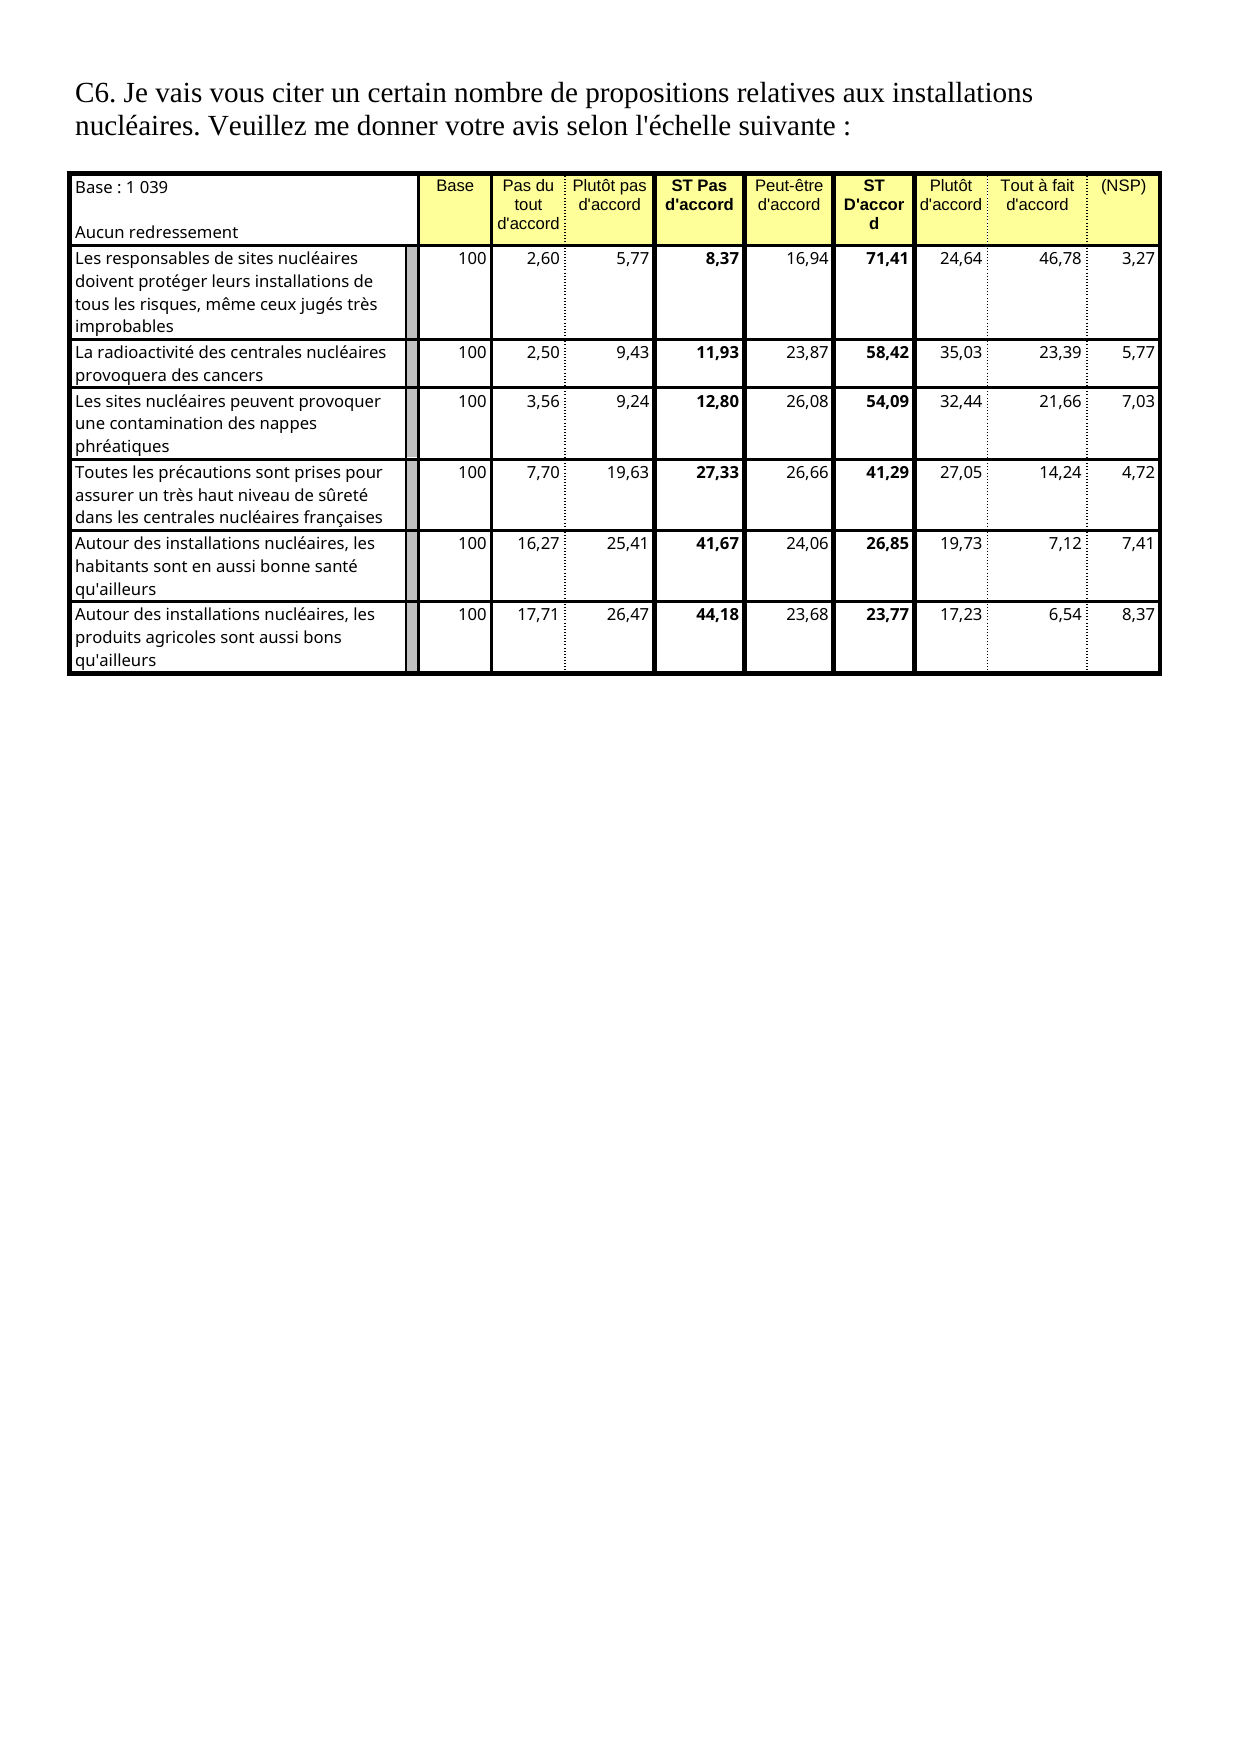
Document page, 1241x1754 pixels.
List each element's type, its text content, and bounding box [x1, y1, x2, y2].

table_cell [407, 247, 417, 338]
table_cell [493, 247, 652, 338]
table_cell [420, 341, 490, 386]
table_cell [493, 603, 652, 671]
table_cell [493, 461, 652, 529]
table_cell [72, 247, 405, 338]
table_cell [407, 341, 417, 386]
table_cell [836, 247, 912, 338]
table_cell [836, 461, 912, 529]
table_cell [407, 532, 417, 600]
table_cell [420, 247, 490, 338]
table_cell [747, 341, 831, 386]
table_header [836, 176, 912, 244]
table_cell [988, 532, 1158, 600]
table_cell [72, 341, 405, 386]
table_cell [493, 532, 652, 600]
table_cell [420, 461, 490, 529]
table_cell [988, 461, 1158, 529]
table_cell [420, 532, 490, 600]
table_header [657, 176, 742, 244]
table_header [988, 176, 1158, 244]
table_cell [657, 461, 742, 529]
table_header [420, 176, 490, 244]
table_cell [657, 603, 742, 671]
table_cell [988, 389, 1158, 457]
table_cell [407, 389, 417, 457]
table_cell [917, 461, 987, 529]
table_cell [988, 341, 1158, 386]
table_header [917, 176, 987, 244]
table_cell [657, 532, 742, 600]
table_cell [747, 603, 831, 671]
subtitle C6. Je vais vous citer un certain nombre de propositions relatives aux installations nucléaires. Veuillez me donner votre avis selon l'échelle suivante : [75, 75, 1165, 142]
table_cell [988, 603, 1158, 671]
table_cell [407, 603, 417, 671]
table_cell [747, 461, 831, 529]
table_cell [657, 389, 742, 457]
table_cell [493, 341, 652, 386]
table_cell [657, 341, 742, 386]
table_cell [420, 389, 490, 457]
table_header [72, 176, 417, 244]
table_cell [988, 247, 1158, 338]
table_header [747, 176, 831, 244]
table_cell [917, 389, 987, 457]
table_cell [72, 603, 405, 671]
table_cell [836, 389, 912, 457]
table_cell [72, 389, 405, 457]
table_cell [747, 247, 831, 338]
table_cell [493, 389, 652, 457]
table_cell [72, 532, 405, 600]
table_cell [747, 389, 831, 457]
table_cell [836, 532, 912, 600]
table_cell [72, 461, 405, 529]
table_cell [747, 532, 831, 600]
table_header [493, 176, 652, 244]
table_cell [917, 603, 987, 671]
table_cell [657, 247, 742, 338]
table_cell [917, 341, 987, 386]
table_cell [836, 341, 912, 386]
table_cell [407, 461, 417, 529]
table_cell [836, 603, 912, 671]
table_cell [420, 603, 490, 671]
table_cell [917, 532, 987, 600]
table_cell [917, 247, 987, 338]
